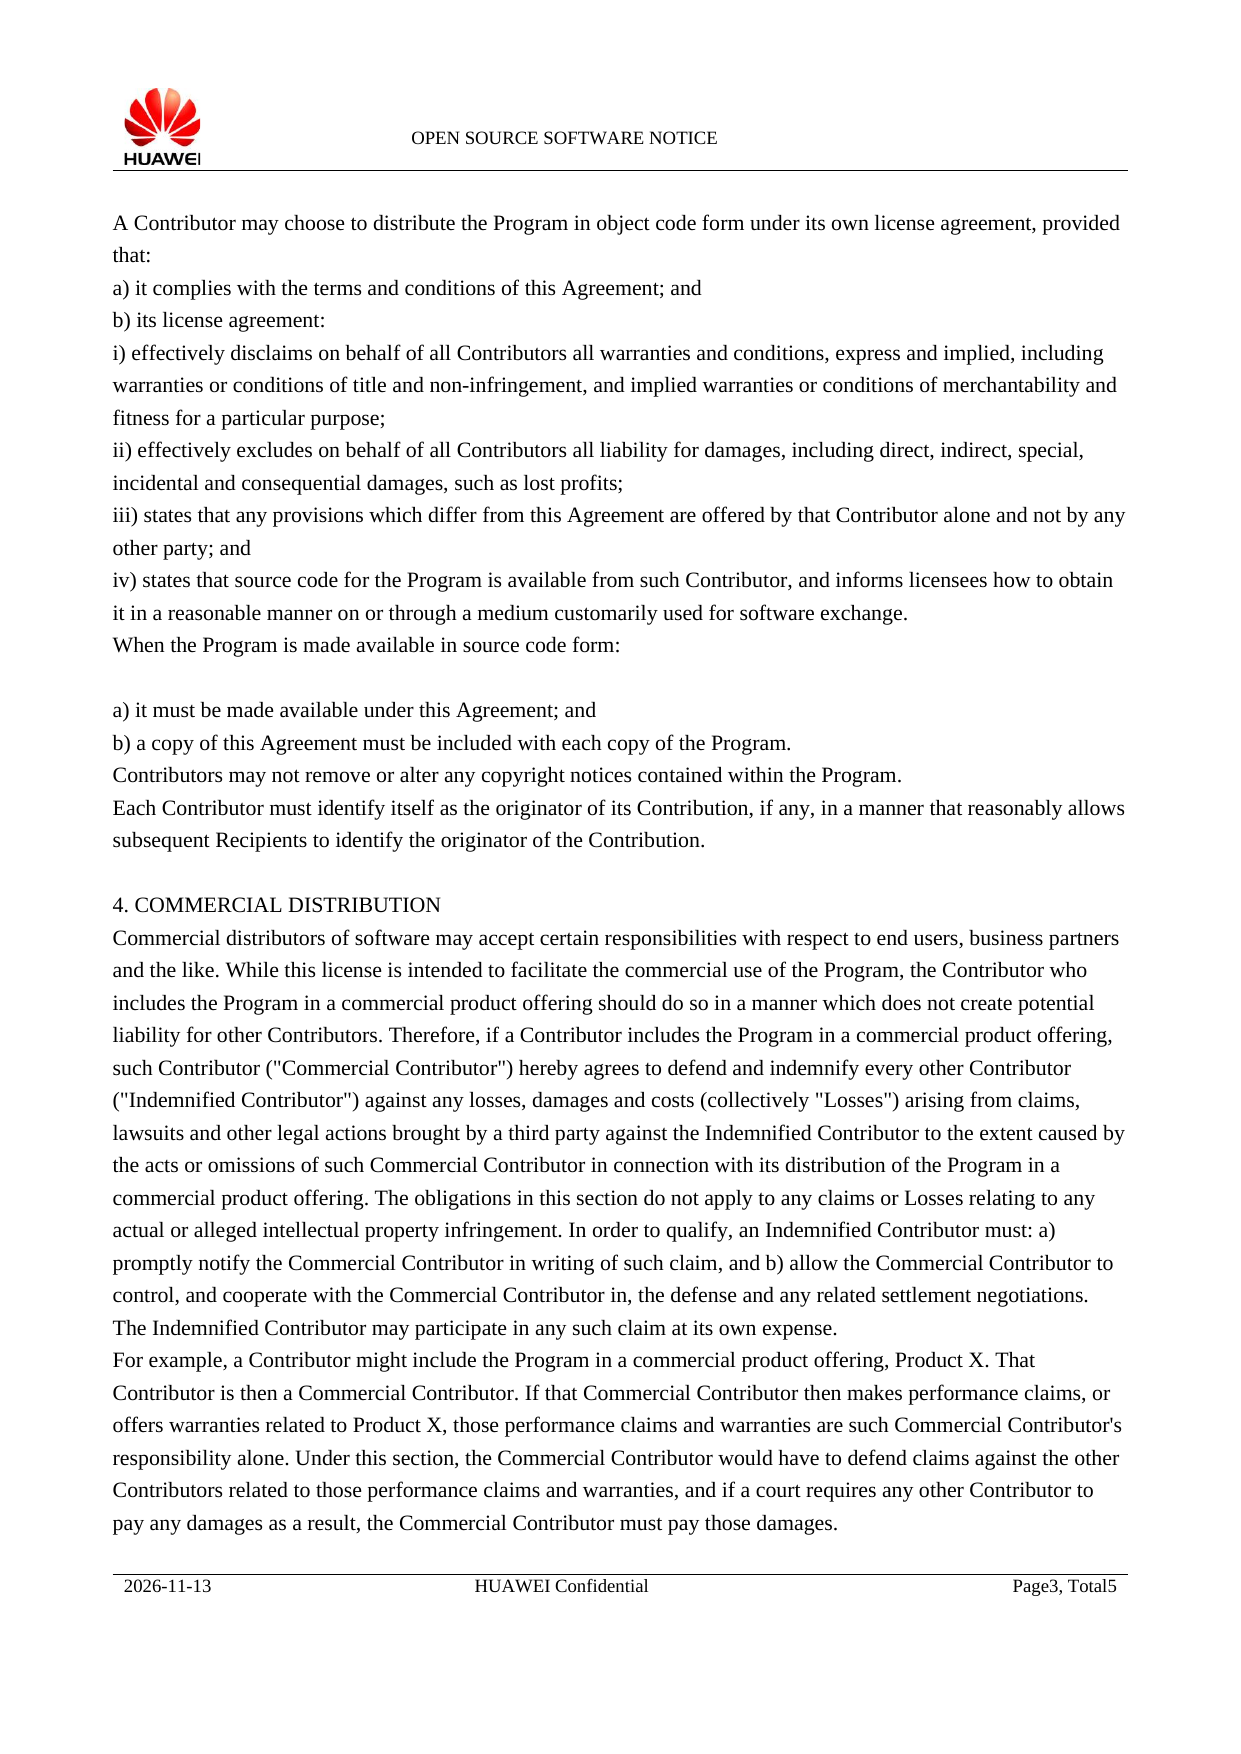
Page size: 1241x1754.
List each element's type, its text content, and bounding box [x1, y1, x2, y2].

picture [124, 88, 201, 165]
